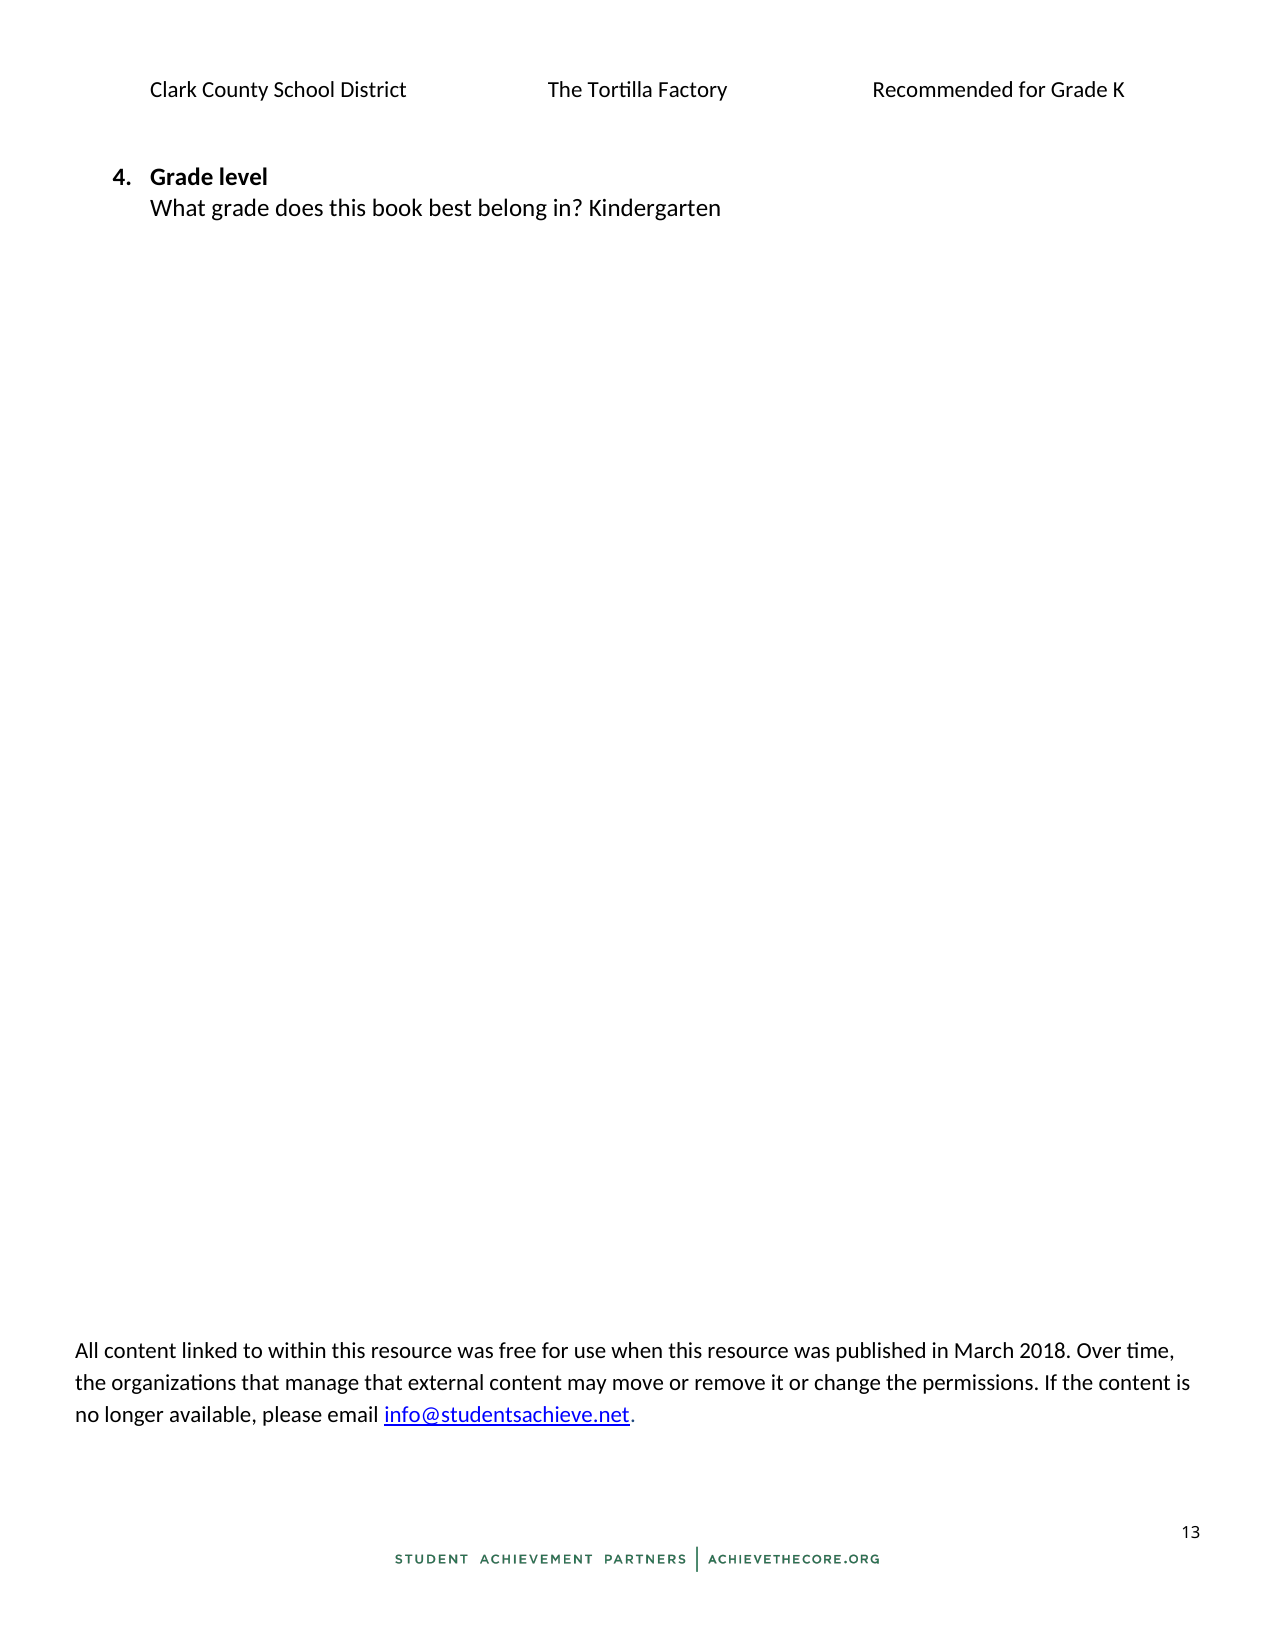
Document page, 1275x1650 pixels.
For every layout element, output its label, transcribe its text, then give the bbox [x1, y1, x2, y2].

picture [384, 1543, 892, 1575]
list Grade level [112, 162, 1200, 192]
list What grade does this book best belong in? Kindergarten [150, 192, 1200, 223]
text All content linked to within this resource was free for use when this resource was published in March 2018. Over time, the organizations that manage that external content may move or remove it or change the permissions. If the content is no longer available, please email info@studentsachieve.net. [75, 1336, 1200, 1428]
